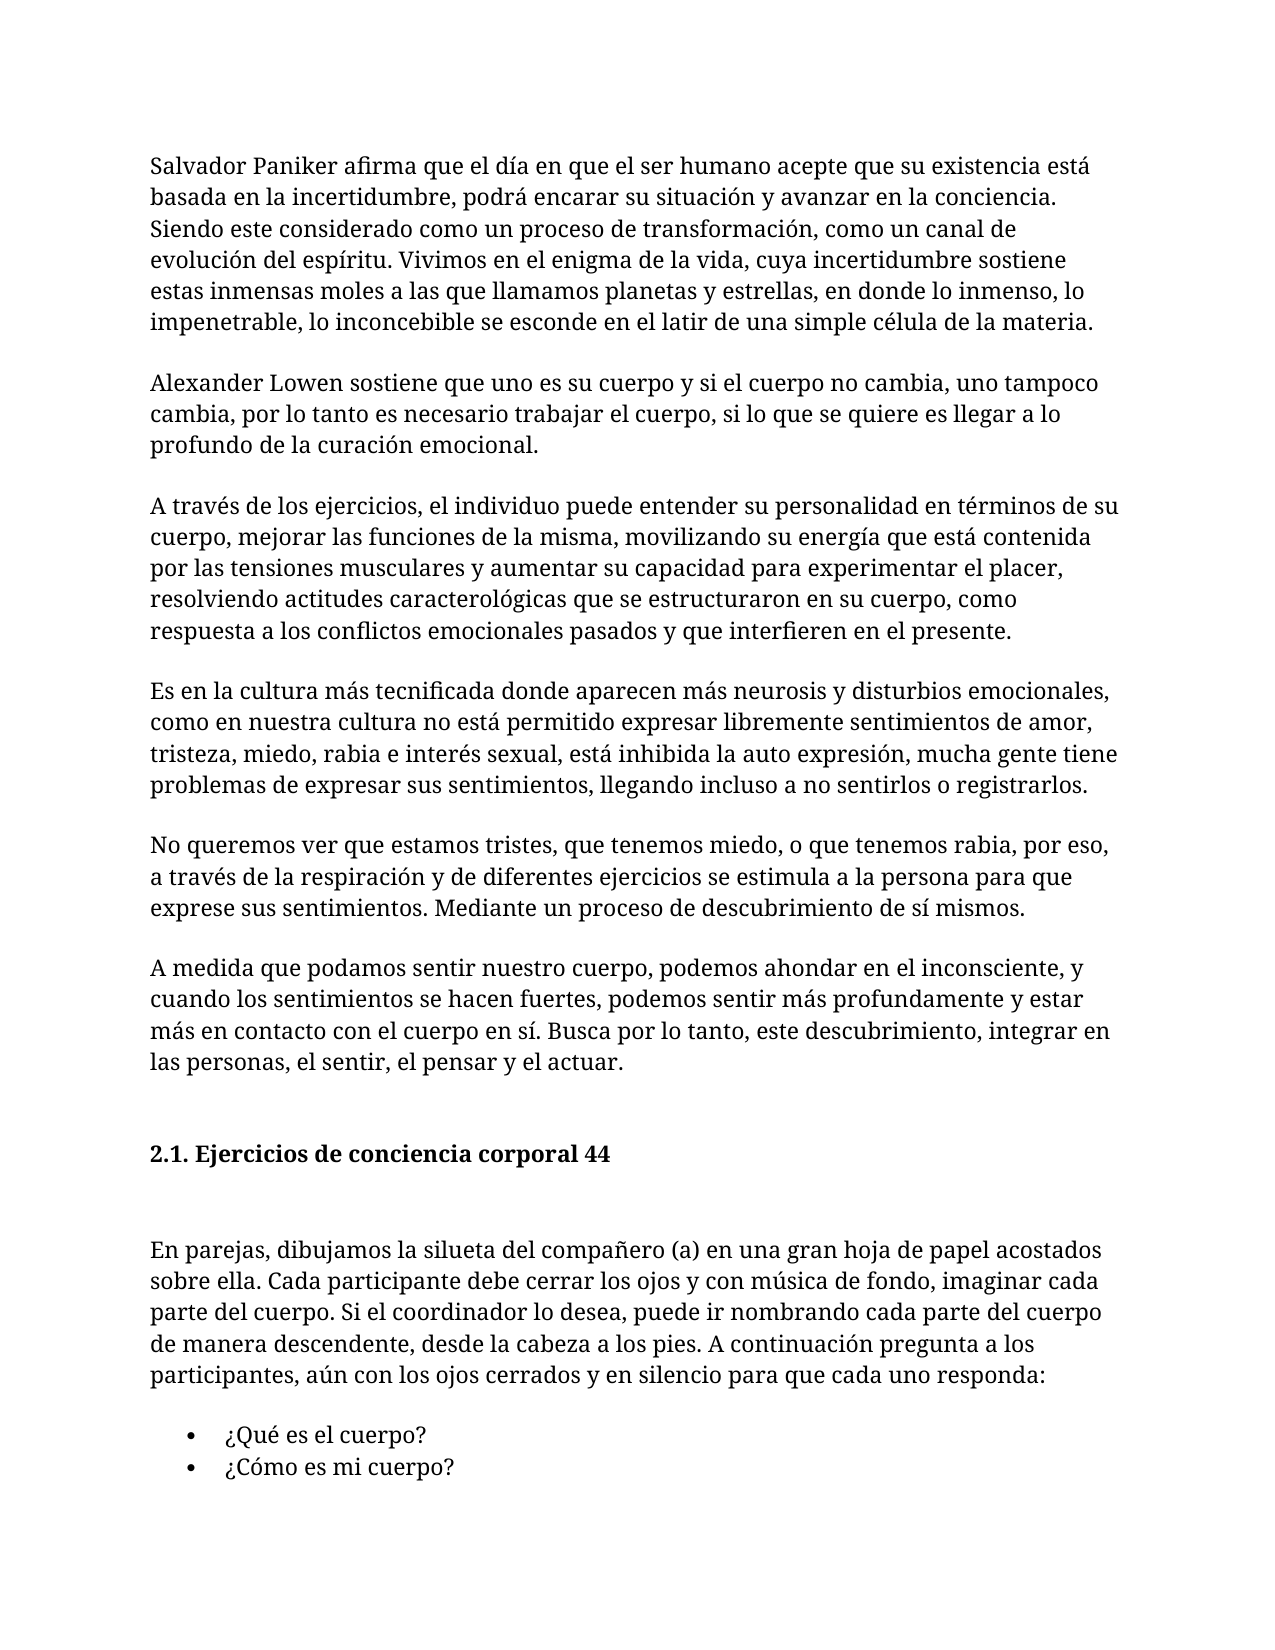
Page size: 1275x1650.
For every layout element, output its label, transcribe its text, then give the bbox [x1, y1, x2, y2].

text Es en la cultura más tecnificada donde aparecen más neurosis y disturbios emocionales, como en nuestra cultura no está permitido expresar libremente sentimientos de amor, tristeza, miedo, rabia e interés sexual, está inhibida la auto expresión, mucha gente tiene problemas de expresar sus sentimientos, llegando incluso a no sentirlos o registrarlos. [150, 675, 1125, 800]
text Alexander Lowen sostiene que uno es su cuerpo y si el cuerpo no cambia, uno tampoco cambia, por lo tanto es necesario trabajar el cuerpo, si lo que se quiere es llegar a lo profundo de la curación emocional. [150, 367, 1125, 460]
text A medida que podamos sentir nuestro cuerpo, podemos ahondar en el inconsciente, y cuando los sentimientos se hacen fuertes, podemos sentir más profundamente y estar más en contacto con el cuerpo en sí. Busca por lo tanto, este descubrimiento, integrar en las personas, el sentir, el pensar y el actuar. [150, 952, 1125, 1108]
text A través de los ejercicios, el individuo puede entender su personalidad en términos de su cuerpo, mejorar las funciones de la misma, movilizando su energía que está contenida por las tensiones musculares y aumentar su capacidad para experimentar el placer, resolviendo actitudes caracterológicas que se estructuraron en su cuerpo, como respuesta a los conflictos emocionales pasados y que interfieren en el presente. [150, 489, 1125, 646]
text Salvador Paniker afirma que el día en que el ser humano acepte que su existencia está basada en la incertidumbre, podrá encarar su situación y avanzar en la conciencia. Siendo este considerado como un proceso de transformación, como un canal de evolución del espíritu. Vivimos en el enigma de la vida, cuya incertidumbre sostiene estas inmensas moles a las que llamamos planetas y estrellas, en donde lo inmenso, lo impenetrable, lo inconcebible se esconde en el latir de una simple célula de la materia. [150, 150, 1125, 337]
list ¿Cómo es mi cuerpo? [187, 1451, 1125, 1482]
text En parejas, dibujamos la silueta del compañero (a) en una gran hoja de papel acostados sobre ella. Cada participante debe cerrar los ojos y con música de fondo, imaginar cada parte del cuerpo. Si el coordinador lo desea, puede ir nombrando cada parte del cuerpo de manera descendente, desde la cabeza a los pies. A continuación pregunta a los participantes, aún con los ojos cerrados y en silencio para que cada uno responda: [150, 1203, 1125, 1390]
text No queremos ver que estamos tristes, que tenemos miedo, o que tenemos rabia, por eso, a través de la respiración y de diferentes ejercicios se estimula a la persona para que exprese sus sentimientos. Mediante un proceso de descubrimiento de sí mismos. [150, 829, 1125, 923]
subtitle 2.1. Ejercicios de conciencia corporal 44 [150, 1137, 1125, 1169]
list ¿Qué es el cuerpo? [187, 1419, 1125, 1451]
